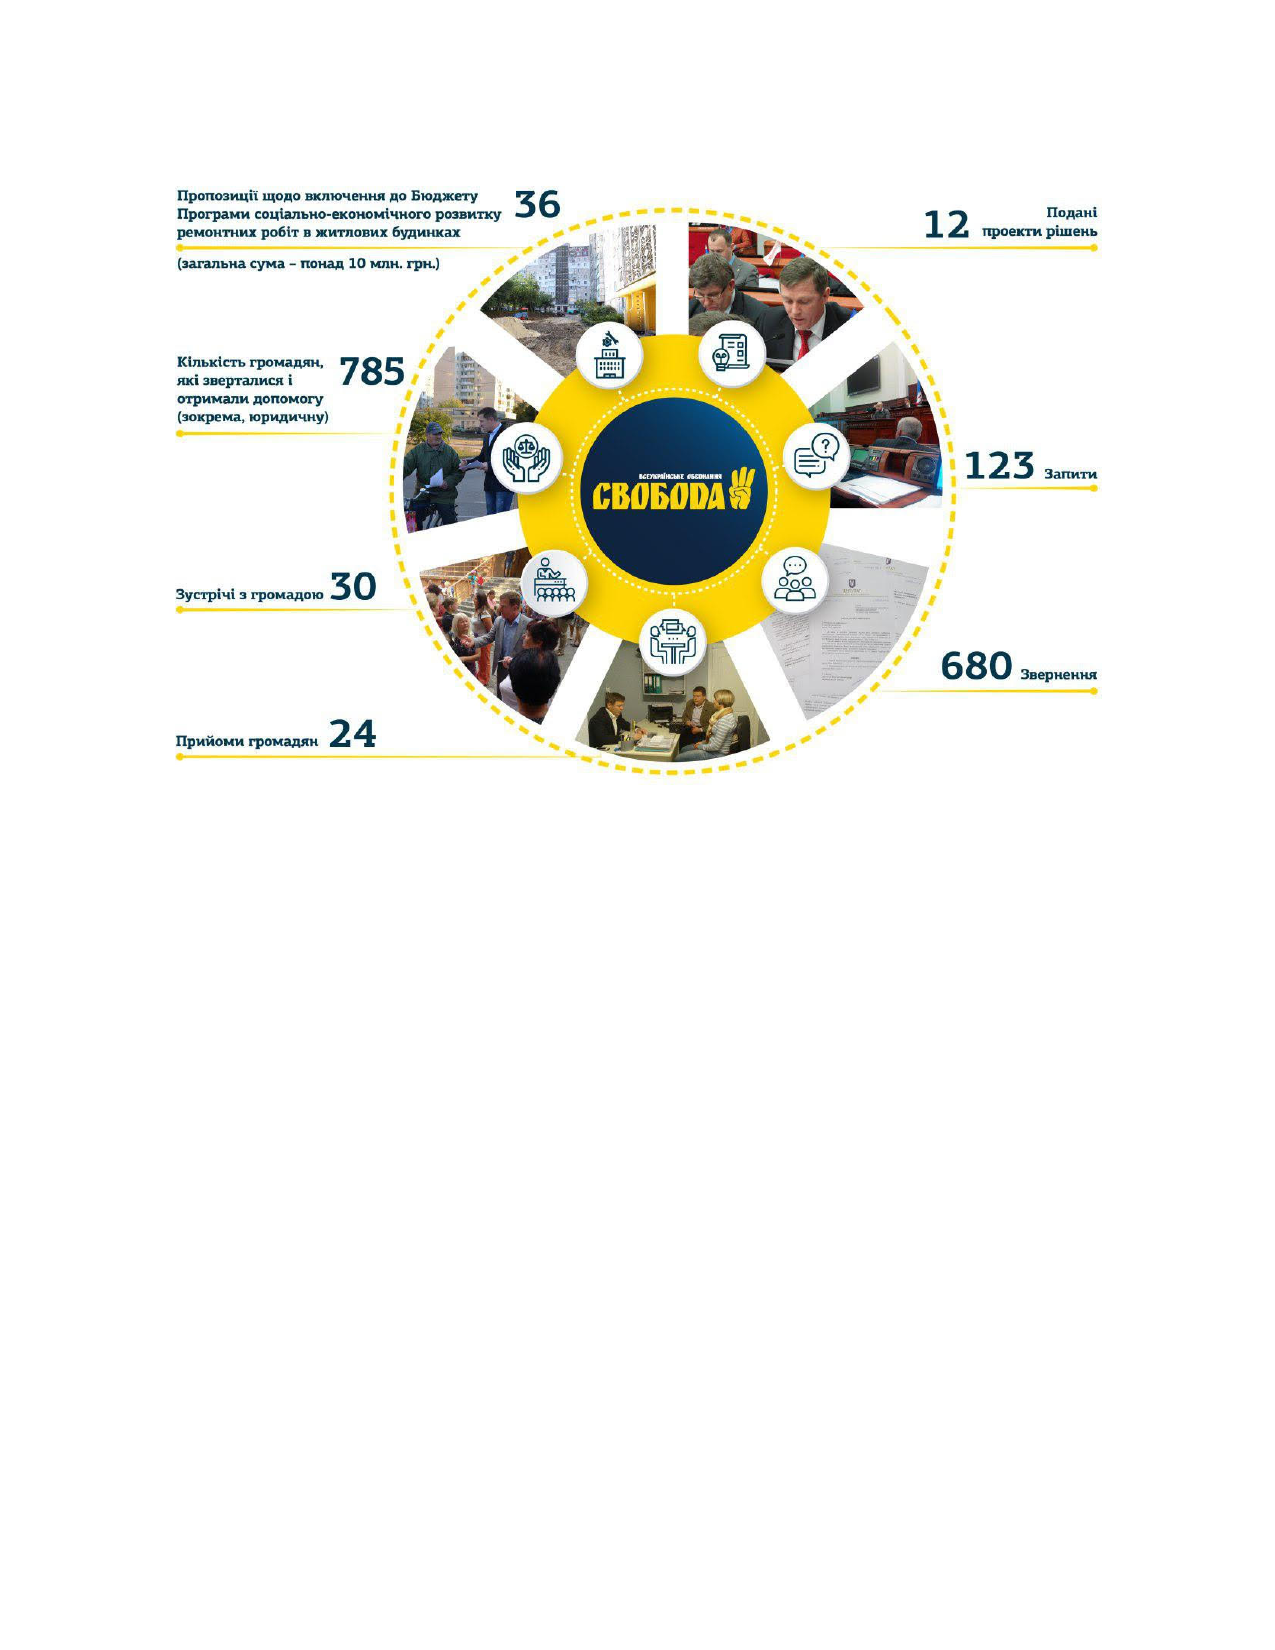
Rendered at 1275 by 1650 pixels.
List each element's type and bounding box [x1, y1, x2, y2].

picture [150, 150, 1125, 809]
